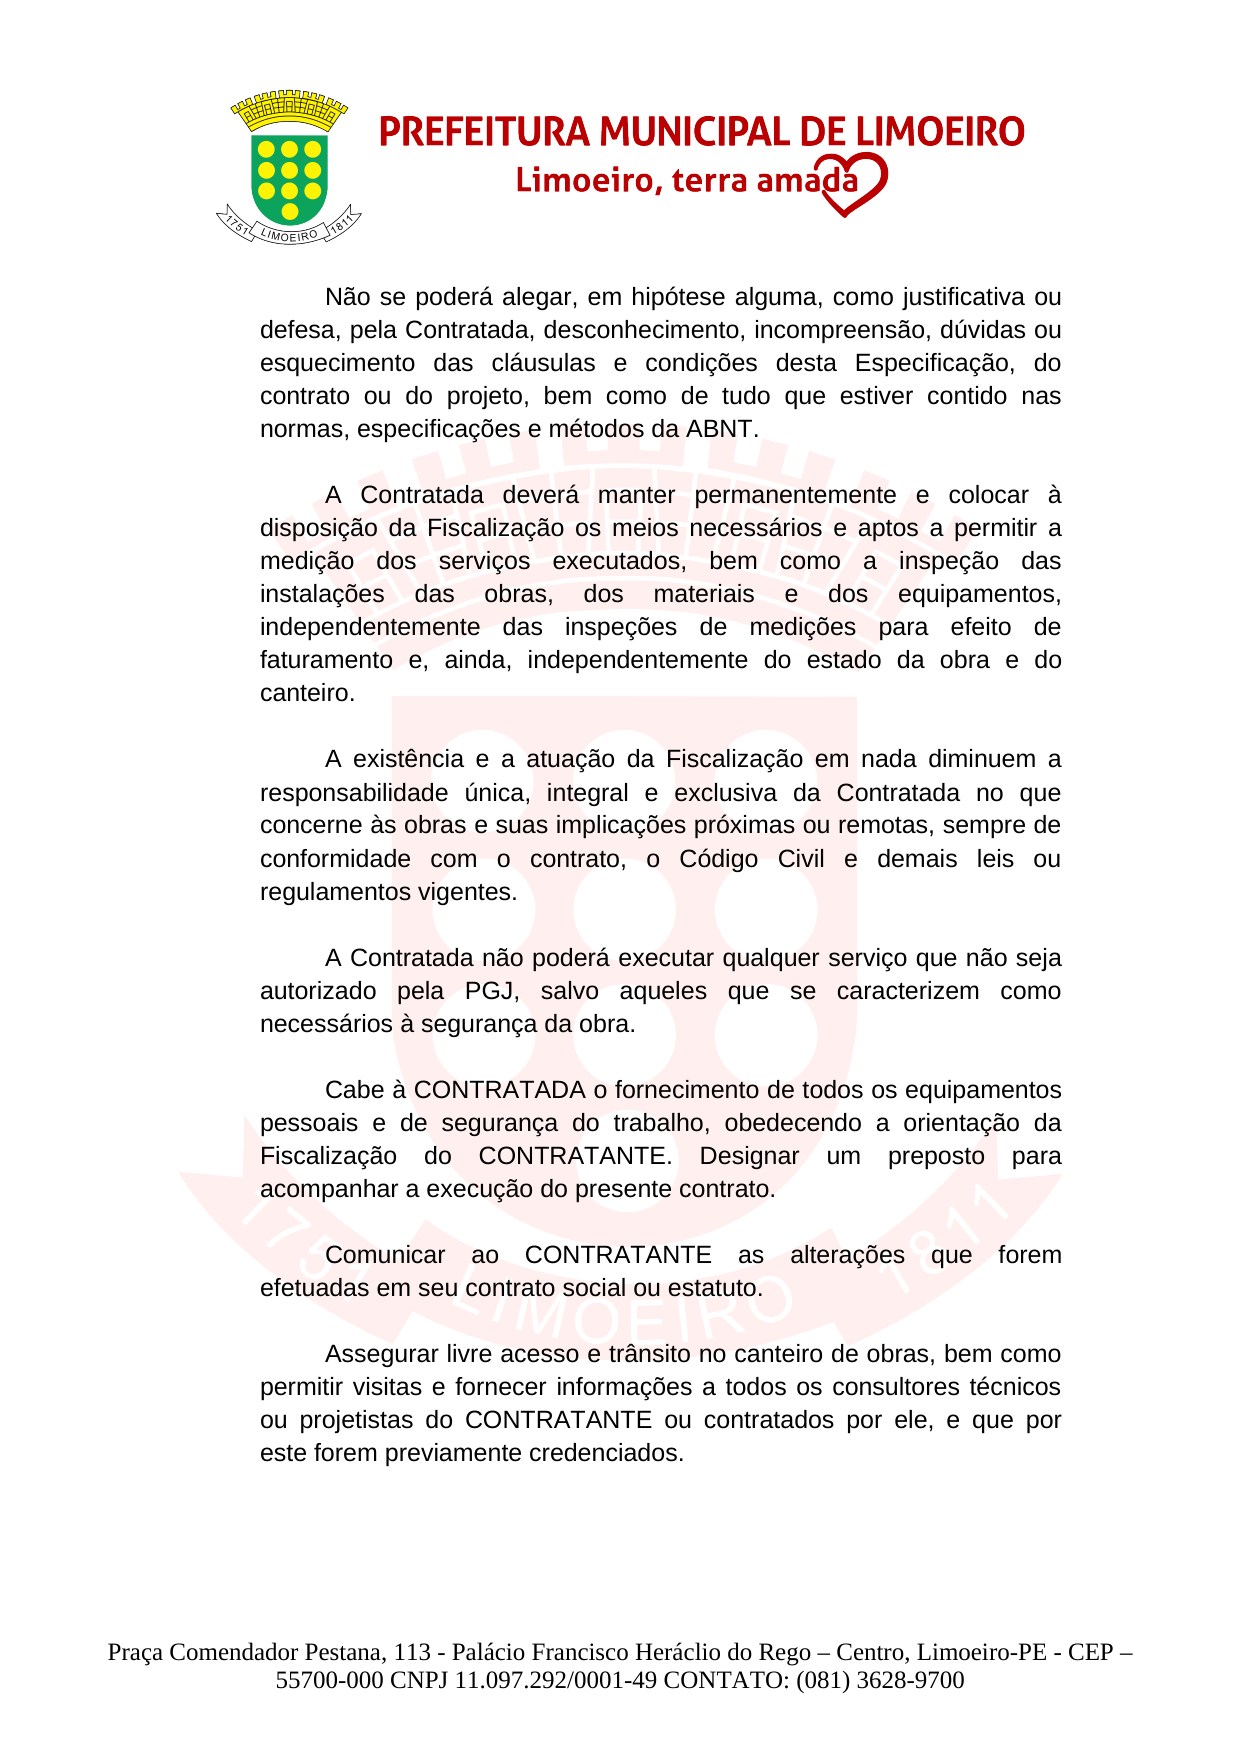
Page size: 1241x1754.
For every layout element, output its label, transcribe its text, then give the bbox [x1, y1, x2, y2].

list A existência e a atuação da Fiscalização em nada diminuem a responsabilidade única, integral e exclusiva da Contratada no que concerne às obras e suas implicações próximas ou remotas, sempre de conformidade com o contrato, o Código Civil e demais leis ou regulamentos vigentes. [260, 744, 1063, 905]
list Não se poderá alegar, em hipótese alguma, como justificativa ou defesa, pela Contratada, desconhecimento, incompreensão, dúvidas ou esquecimento das cláusulas e condições desta Especificação, do contrato ou do projeto, bem como de tudo que estiver contido nas normas, especificações e métodos da ABNT. [260, 282, 1063, 443]
list A Contratada deverá manter permanentemente e colocar à disposição da Fiscalização os meios necessários e aptos a permitir a medição dos serviços executados, bem como a inspeção das instalações das obras, dos materiais e dos equipamentos, independentemente das inspeções de medições para efeito de faturamento e, ainda, independentemente do estado da obra e do canteiro. [260, 480, 1063, 707]
picture [215, 89, 1025, 245]
list Cabe à CONTRATADA o fornecimento de todos os equipamentos pessoais e de segurança do trabalho, obedecendo a orientação da Fiscalização do CONTRATANTE. Designar um preposto para acompanhar a execução do presente contrato. [260, 1075, 1063, 1202]
list Assegurar livre acesso e trânsito no canteiro de obras, bem como permitir visitas e fornecer informações a todos os consultores técnicos ou projetistas do CONTRATANTE ou contratados por ele, e que por este forem previamente credenciados. [260, 1339, 1063, 1467]
list A Contratada não poderá executar qualquer serviço que não seja autorizado pela PGJ, salvo aqueles que se caracterizem como necessários à segurança da obra. [260, 943, 1063, 1037]
list Comunicar ao CONTRATANTE as alterações que forem efetuadas em seu contrato social ou estatuto. [260, 1240, 1063, 1302]
